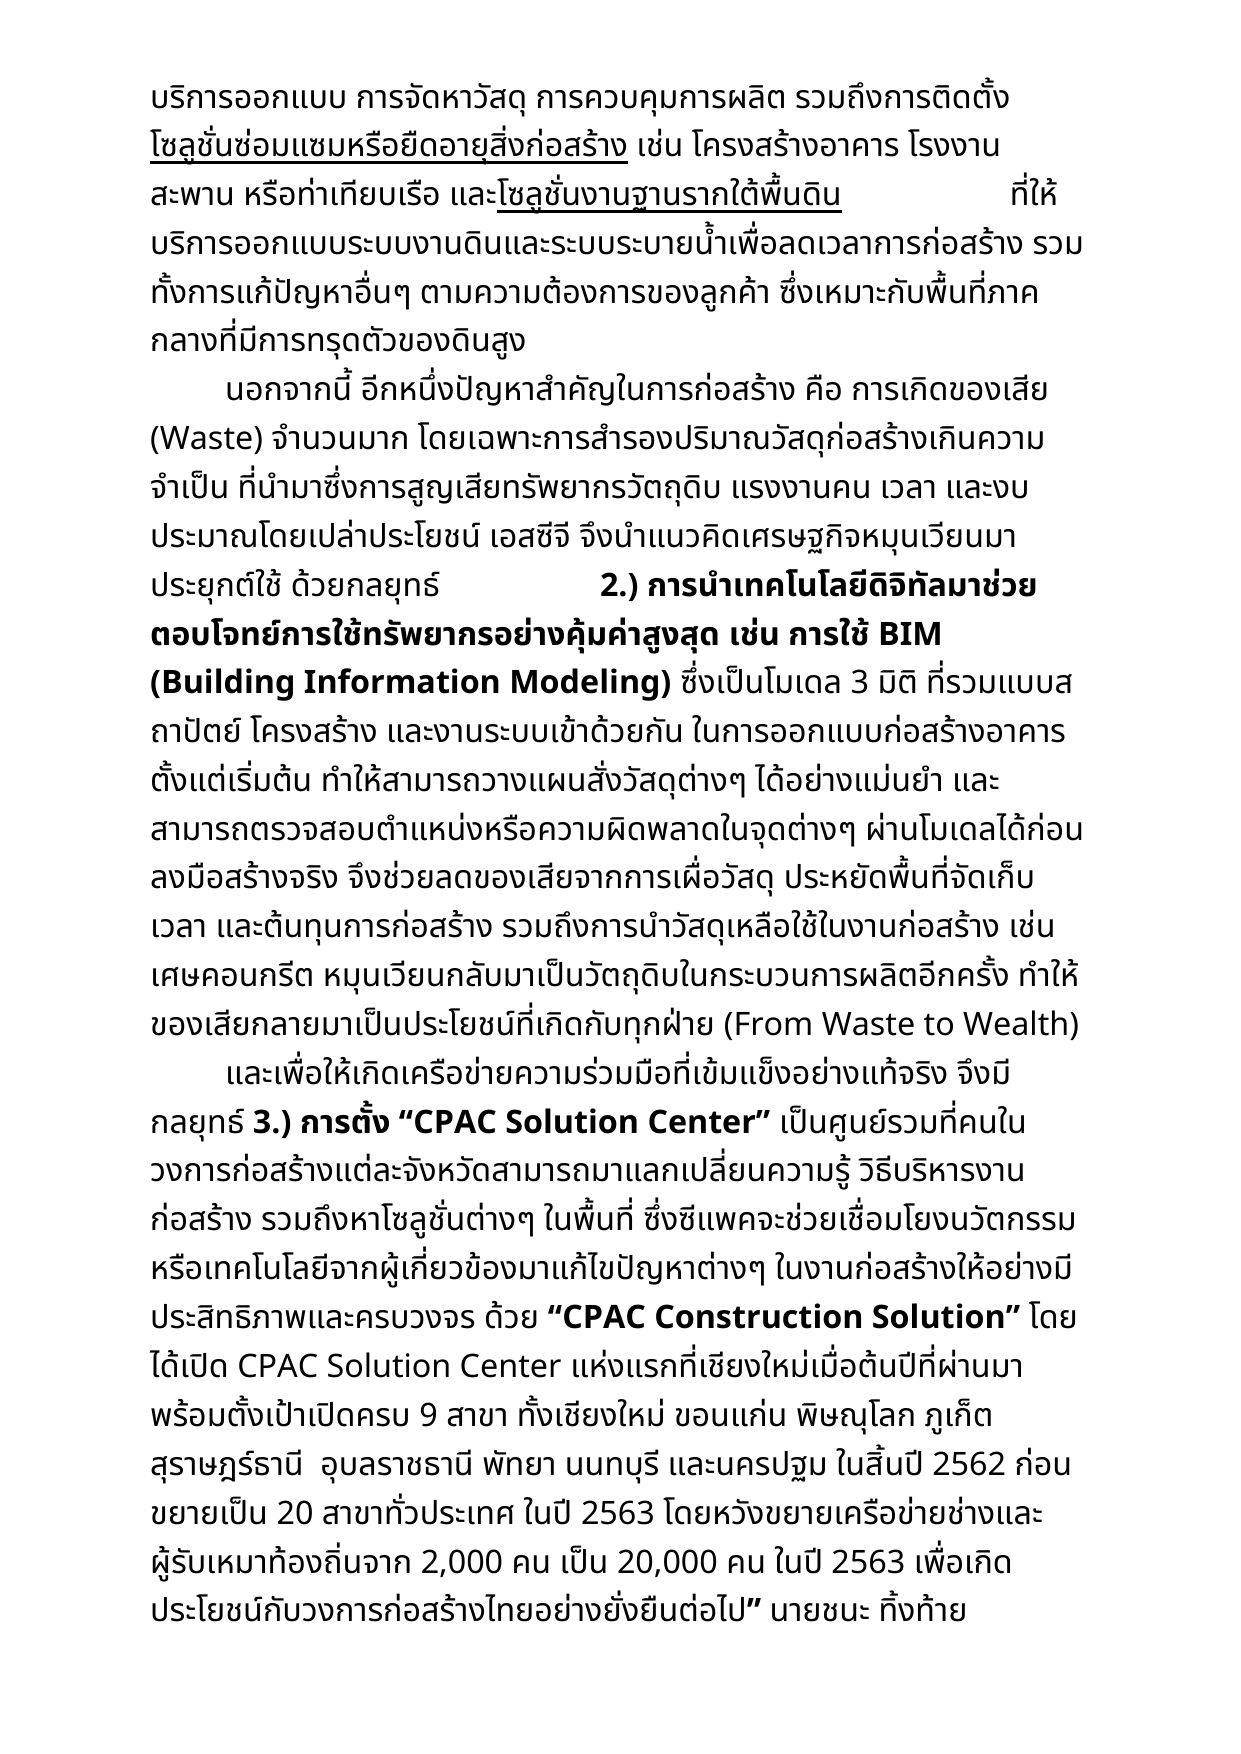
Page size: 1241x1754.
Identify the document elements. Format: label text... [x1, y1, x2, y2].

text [150, 74, 1090, 366]
text และเพื่อให้เกิดเครือข่ายความร่วมมือที่เข้มแข็งอย่างแท้จริง จึงมีกลยุทธ์ 3.) การตั้ง “CPAC Solution Center” เป็นศูนย์รวมที่คนในวงการก่อสร้างแต่ละจังหวัดสามารถมาแลกเปลี่ยนความรู้ วิธีบริหารงานก่อสร้าง รวมถึงหาโซลูชั่นต่างๆ ในพื้นที่ ซึ่งซีแพคจะช่วยเชื่อมโยงนวัตกรรมหรือเทคโนโลยีจากผู้เกี่ยวข้องมาแก้ไขปัญหาต่างๆ ในงานก่อสร้างให้อย่างมีประสิทธิภาพและครบวงจร ด้วย “CPAC Construction Solution” โดยได้เปิด CPAC Solution Center แห่งแรกที่เชียงใหม่เมื่อต้นปีที่ผ่านมา พร้อมตั้งเป้าเปิดครบ 9 สาขา ทั้งเชียงใหม่ ขอนแก่น พิษณุโลก ภูเก็ต สุราษฎร์ธานี อุบลราชธานี พัทยา นนทบุรี และนครปฐม ในสิ้นปี 2562 ก่อนขยายเป็น 20 สาขาทั่วประเทศ ในปี 2563 โดยหวังขยายเครือข่ายช่างและผู้รับเหมาท้องถิ่นจาก 2,000 คน เป็น 20,000 คน ในปี 2563 เพื่อเกิดประโยชน์กับวงการก่อสร้างไทยอย่างยั่งยืนต่อไป” นายชนะ ทิ้งท้าย [150, 1050, 1090, 1636]
text นอกจากนี้ อีกหนึ่งปัญหาสำคัญในการก่อสร้าง คือ การเกิดของเสีย (Waste) จำนวนมาก โดยเฉพาะการสำรองปริมาณวัสดุก่อสร้างเกินความจำเป็น ที่นำมาซึ่งการสูญเสียทรัพยากรวัตถุดิบ แรงงานคน เวลา และงบประมาณโดยเปล่าประโยชน์ เอสซีจี จึงนำแนวคิดเศรษฐกิจหมุนเวียนมาประยุกต์ใช้ ด้วยกลยุทธ์ 2.) การนำเทคโนโลยีดิจิทัลมาช่วยตอบโจทย์การใช้ทรัพยากรอย่างคุ้มค่าสูงสุด เช่น การใช้ BIM (Building Information Modeling) ซึ่งเป็นโมเดล 3 มิติ ที่รวมแบบสถาปัตย์ โครงสร้าง และงานระบบเข้าด้วยกัน ในการออกแบบก่อสร้างอาคารตั้งแต่เริ่มต้น ทำให้สามารถวางแผนสั่งวัสดุต่างๆ ได้อย่างแม่นยำ และสามารถตรวจสอบตำแหน่งหรือความผิดพลาดในจุดต่างๆ ผ่านโมเดลได้ก่อนลงมือสร้างจริง จึงช่วยลดของเสียจากการเผื่อวัสดุ ประหยัดพื้นที่จัดเก็บ เวลา และต้นทุนการก่อสร้าง รวมถึงการนำวัสดุเหลือใช้ในงานก่อสร้าง เช่น เศษคอนกรีต หมุนเวียนกลับมาเป็นวัตถุดิบในกระบวนการผลิตอีกครั้ง ทำให้ของเสียกลายมาเป็นประโยชน์ที่เกิดกับทุกฝ่าย (From Waste to Wealth) [150, 366, 1090, 1050]
